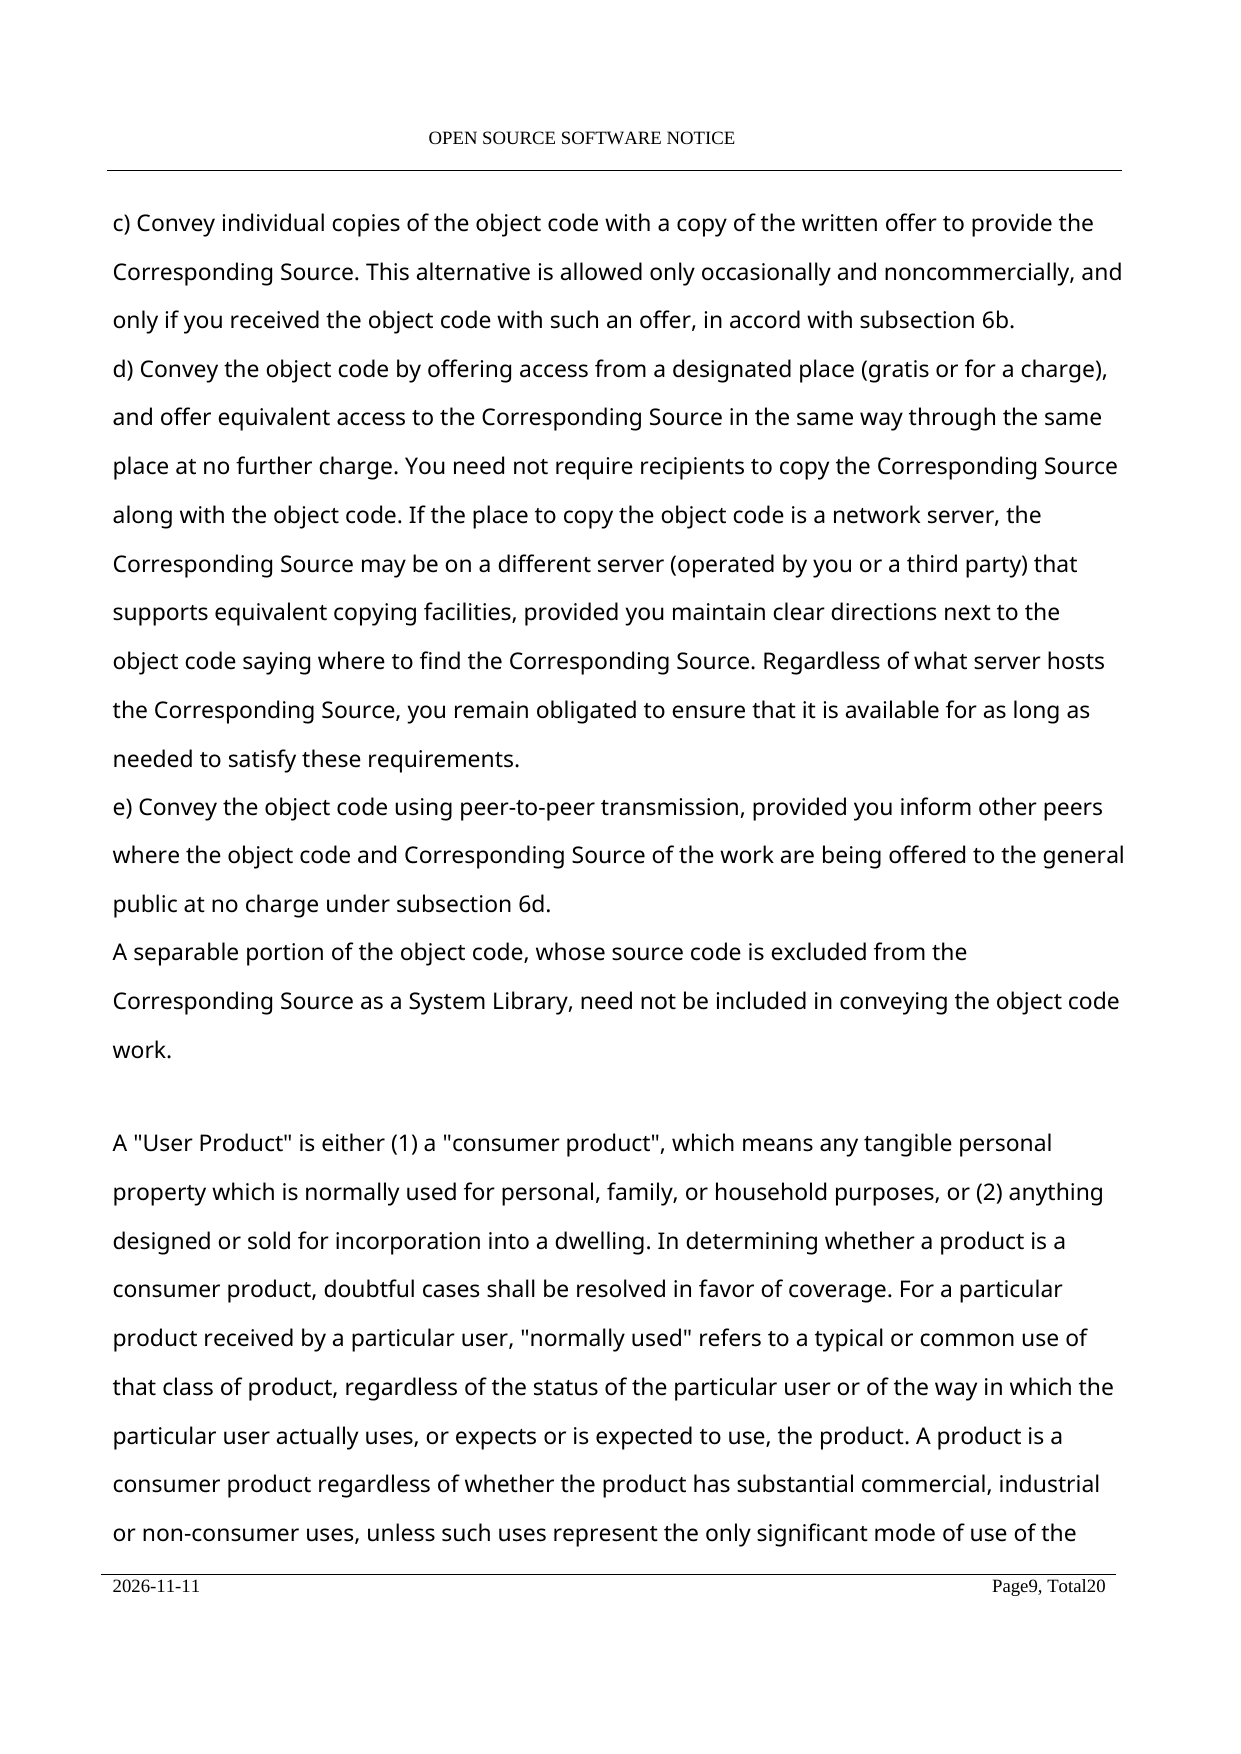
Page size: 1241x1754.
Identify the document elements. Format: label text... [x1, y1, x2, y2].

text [112, 1126, 1128, 1549]
text c) Convey individual copies of the object code with a copy of the written offer to provide the Corresponding Source. This alternative is allowed only occasionally and noncommercially, and only if you received the object code with such an offer, in accord with subsection 6b. [112, 206, 1128, 336]
text e) Convey the object code using peer-to-peer transmission, provided you inform other peers where the object code and Corresponding Source of the work are being offered to the general public at no charge under subsection 6d. [112, 790, 1128, 920]
text A separable portion of the object code, whose source code is excluded from the Corresponding Source as a System Library, need not be included in conveying the object code work. [112, 936, 1128, 1066]
text d) Convey the object code by offering access from a designated place (gratis or for a charge), and offer equivalent access to the Corresponding Source in the same way through the same place at no further charge. You need not require recipients to copy the Corresponding Source along with the object code. If the place to copy the object code is a network server, the Corresponding Source may be on a different server (operated by you or a third party) that supports equivalent copying facilities, provided you maintain clear directions next to the object code saying where to find the Corresponding Source. Regardless of what server hosts the Corresponding Source, you remain obligated to ensure that it is available for as long as needed to satisfy these requirements. [112, 352, 1128, 774]
